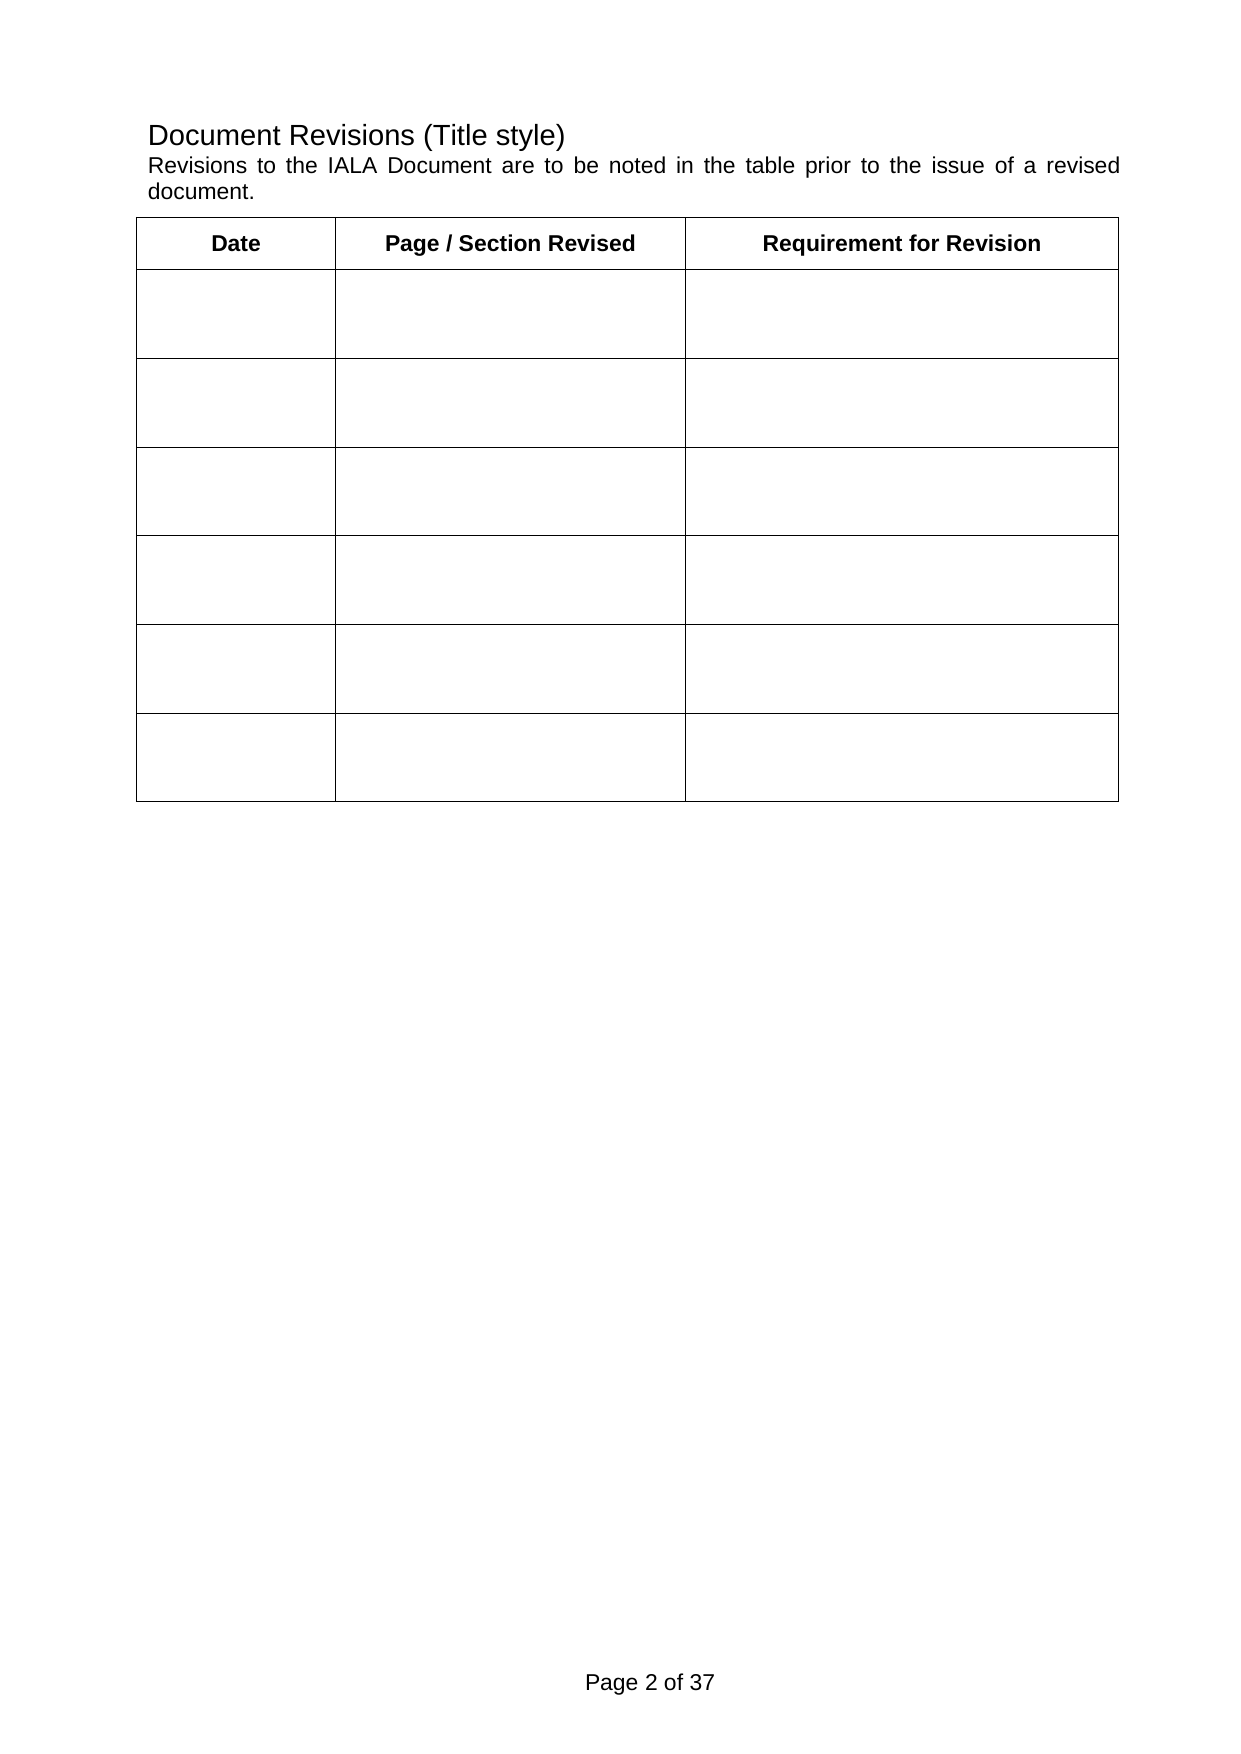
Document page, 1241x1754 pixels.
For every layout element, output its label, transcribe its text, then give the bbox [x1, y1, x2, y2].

table_cell [686, 270, 1118, 358]
table_header Page / Section Revised [336, 218, 685, 269]
table_header Requirement for Revision [686, 218, 1118, 269]
table_cell [137, 714, 335, 801]
table_cell [686, 625, 1118, 712]
table_cell [336, 359, 685, 447]
table_cell [137, 359, 335, 447]
table_cell [336, 448, 685, 535]
table_cell [686, 714, 1118, 801]
table_cell [686, 448, 1118, 535]
table_cell [686, 536, 1118, 624]
table_cell [137, 536, 335, 624]
table_cell [336, 536, 685, 624]
table_cell [336, 714, 685, 801]
table_cell [137, 625, 335, 712]
table_cell [336, 270, 685, 358]
table_header Date [137, 218, 335, 269]
table_cell [686, 359, 1118, 447]
table_cell [137, 448, 335, 535]
table_cell [336, 625, 685, 712]
title Document Revisions (Title style) [148, 118, 1122, 152]
table_cell [137, 270, 335, 358]
text Revisions to the IALA Document are to be noted in the table prior to the issue of a revised document. [148, 152, 1122, 204]
